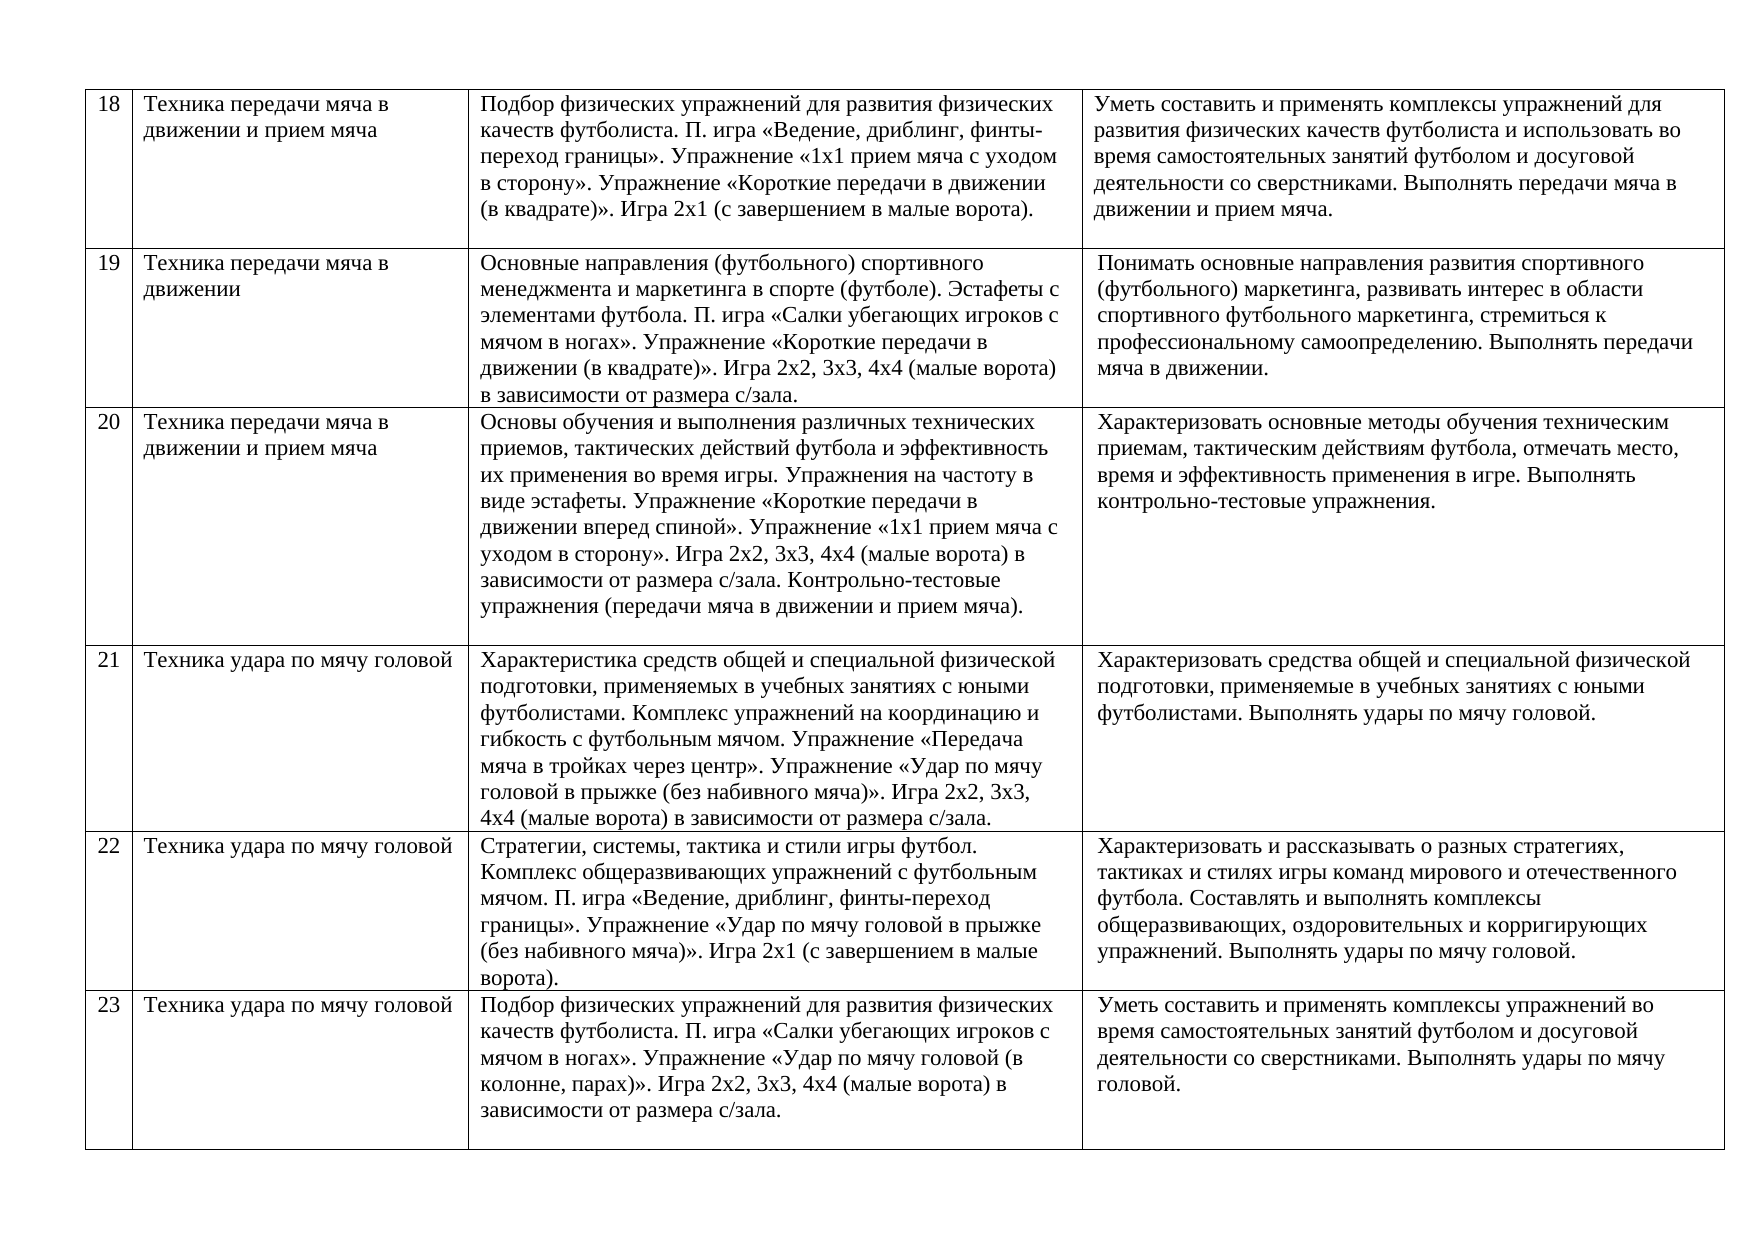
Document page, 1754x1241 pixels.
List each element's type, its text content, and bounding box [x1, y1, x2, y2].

table_cell Стратегии, системы, тактика и стили игры футбол. Комплекс общеразвивающих упражнений с футбольным мячом. П. игра «Ведение, дриблинг, финты-переход границы». Упражнение «Удар по мячу головой в прыжке (без набивного мяча)». Игра 2х1 (с завершением в малые ворота). [469, 832, 1082, 990]
table_cell Уметь составить и применять комплексы упражнений для развития физических качеств футболиста и использовать во время самостоятельных занятий футболом и досуговой деятельности со сверстниками. Выполнять передачи мяча в движении и прием мяча. [1083, 90, 1724, 248]
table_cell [133, 90, 468, 248]
table_cell Уметь составить и применять комплексы упражнений во время самостоятельных занятий футболом и досуговой деятельности со сверстниками. Выполнять удары по мячу головой. [1083, 991, 1724, 1149]
table_cell Техника передачи мяча в движении и прием мяча [133, 408, 468, 645]
table_cell Характеризовать основные методы обучения техническим приемам, тактическим действиям футбола, отмечать место, время и эффективность применения в игре. Выполнять контрольно-тестовые упражнения. [1083, 408, 1724, 645]
table_cell Характеризовать средства общей и специальной физической подготовки, применяемые в учебных занятиях с юными футболистами. Выполнять удары по мячу головой. [1083, 646, 1724, 831]
table_cell Техника удара по мячу головой [133, 646, 468, 831]
table_cell 18 [86, 90, 132, 248]
table_cell Характеризовать и рассказывать о разных стратегиях, тактиках и стилях игры команд мирового и отечественного футбола. Составлять и выполнять комплексы общеразвивающих, оздоровительных и корригирующих упражнений. Выполнять удары по мячу головой. [1083, 832, 1724, 990]
table_cell Основные направления (футбольного) спортивного менеджмента и маркетинга в спорте (футболе). Эстафеты с элементами футбола. П. игра «Салки убегающих игроков с мячом в ногах». Упражнение «Короткие передачи в движении (в квадрате)». Игра 2х2, 3х3, 4х4 (малые ворота) в зависимости от размера с/зала. [469, 249, 1082, 407]
table_cell Основы обучения и выполнения различных технических приемов, тактических действий футбола и эффективность их применения во время игры. Упражнения на частоту в виде эстафеты. Упражнение «Короткие передачи в движении вперед спиной». Упражнение «1х1 прием мяча с уходом в сторону». Игра 2х2, 3х3, 4х4 (малые ворота) в зависимости от размера с/зала. Контрольно-тестовые упражнения (передачи мяча в движении и прием мяча). [469, 408, 1082, 645]
table_cell 19 [86, 249, 132, 407]
table_cell 23 [86, 991, 132, 1149]
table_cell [133, 991, 468, 1149]
table_cell 21 [86, 646, 132, 831]
table_cell Понимать основные направления развития спортивного (футбольного) маркетинга, развивать интерес в области спортивного футбольного маркетинга, стремиться к профессиональному самоопределению. Выполнять передачи мяча в движении. [1083, 249, 1724, 407]
table_cell 20 [86, 408, 132, 645]
table_cell Характеристика средств общей и специальной физической подготовки, применяемых в учебных занятиях с юными футболистами. Комплекс упражнений на координацию и гибкость с футбольным мячом. Упражнение «Передача мяча в тройках через центр». Упражнение «Удар по мячу головой в прыжке (без набивного мяча)». Игра 2х2, 3х3, 4х4 (малые ворота) в зависимости от размера с/зала. [469, 646, 1082, 831]
table_cell Подбор физических упражнений для развития физических качеств футболиста. П. игра «Ведение, дриблинг, финты-переход границы». Упражнение «1х1 прием мяча с уходом в сторону». Упражнение «Короткие передачи в движении (в квадрате)». Игра 2х1 (с завершением в малые ворота). [469, 90, 1082, 248]
table_cell Техника удара по мячу головой [133, 832, 468, 990]
table_cell Подбор физических упражнений для развития физических качеств футболиста. П. игра «Салки убегающих игроков с мячом в ногах». Упражнение «Удар по мячу головой (в колонне, парах)». Игра 2х2, 3х3, 4х4 (малые ворота) в зависимости от размера с/зала. [469, 991, 1082, 1149]
table_cell 22 [86, 832, 132, 990]
table_cell Техника передачи мяча в движении [133, 249, 468, 407]
